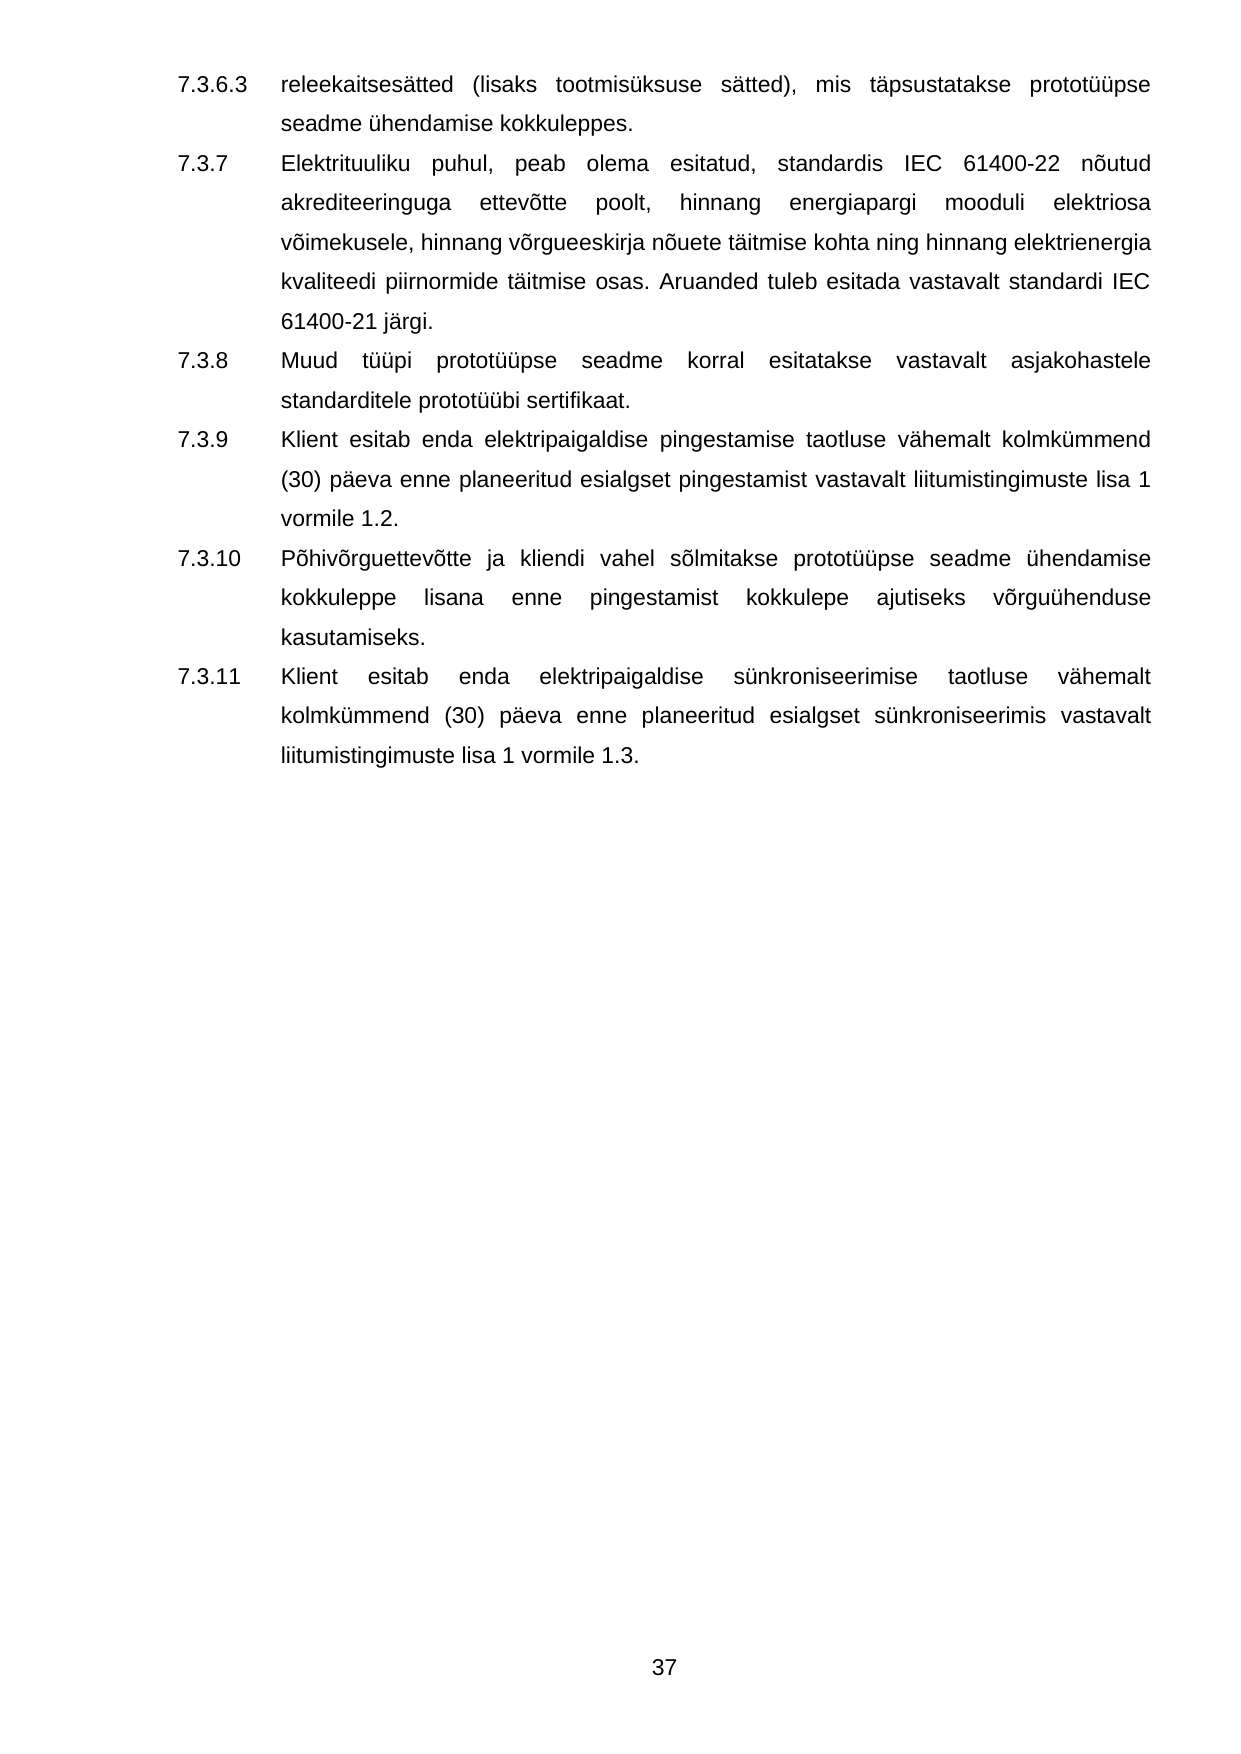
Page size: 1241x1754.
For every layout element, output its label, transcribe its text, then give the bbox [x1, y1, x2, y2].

list releekaitsesätted (lisaks tootmisüksuse sätted), mis täpsustatakse prototüüpse seadme ühendamise kokkuleppes. [177, 71, 1152, 137]
list Põhivõrguettevõtte ja kliendi vahel sõlmitakse prototüüpse seadme ühendamise kokkuleppe lisana enne pingestamist kokkulepe ajutiseks võrguühenduse kasutamiseks. [177, 544, 1152, 650]
list Klient esitab enda elektripaigaldise pingestamise taotluse vähemalt kolmkümmend (30) päeva enne planeeritud esialgset pingestamist vastavalt liitumistingimuste lisa 1 vormile 1.2. [177, 426, 1152, 531]
list Muud tüüpi prototüüpse seadme korral esitatakse vastavalt asjakohastele standarditele prototüübi sertifikaat. [177, 347, 1152, 413]
list Klient esitab enda elektripaigaldise sünkroniseerimise taotluse vähemalt kolmkümmend (30) päeva enne planeeritud esialgset sünkroniseerimis vastavalt liitumistingimuste lisa 1 vormile 1.3. [177, 663, 1152, 768]
list Elektrituuliku puhul, peab olema esitatud, standardis IEC 61400-22 nõutud akrediteeringuga ettevõtte poolt, hinnang energiapargi mooduli elektriosa võimekusele, hinnang võrgueeskirja nõuete täitmise kohta ning hinnang elektrienergia kvaliteedi piirnormide täitmise osas. Aruanded tuleb esitada vastavalt standardi IEC 61400-21 järgi. [177, 150, 1152, 334]
